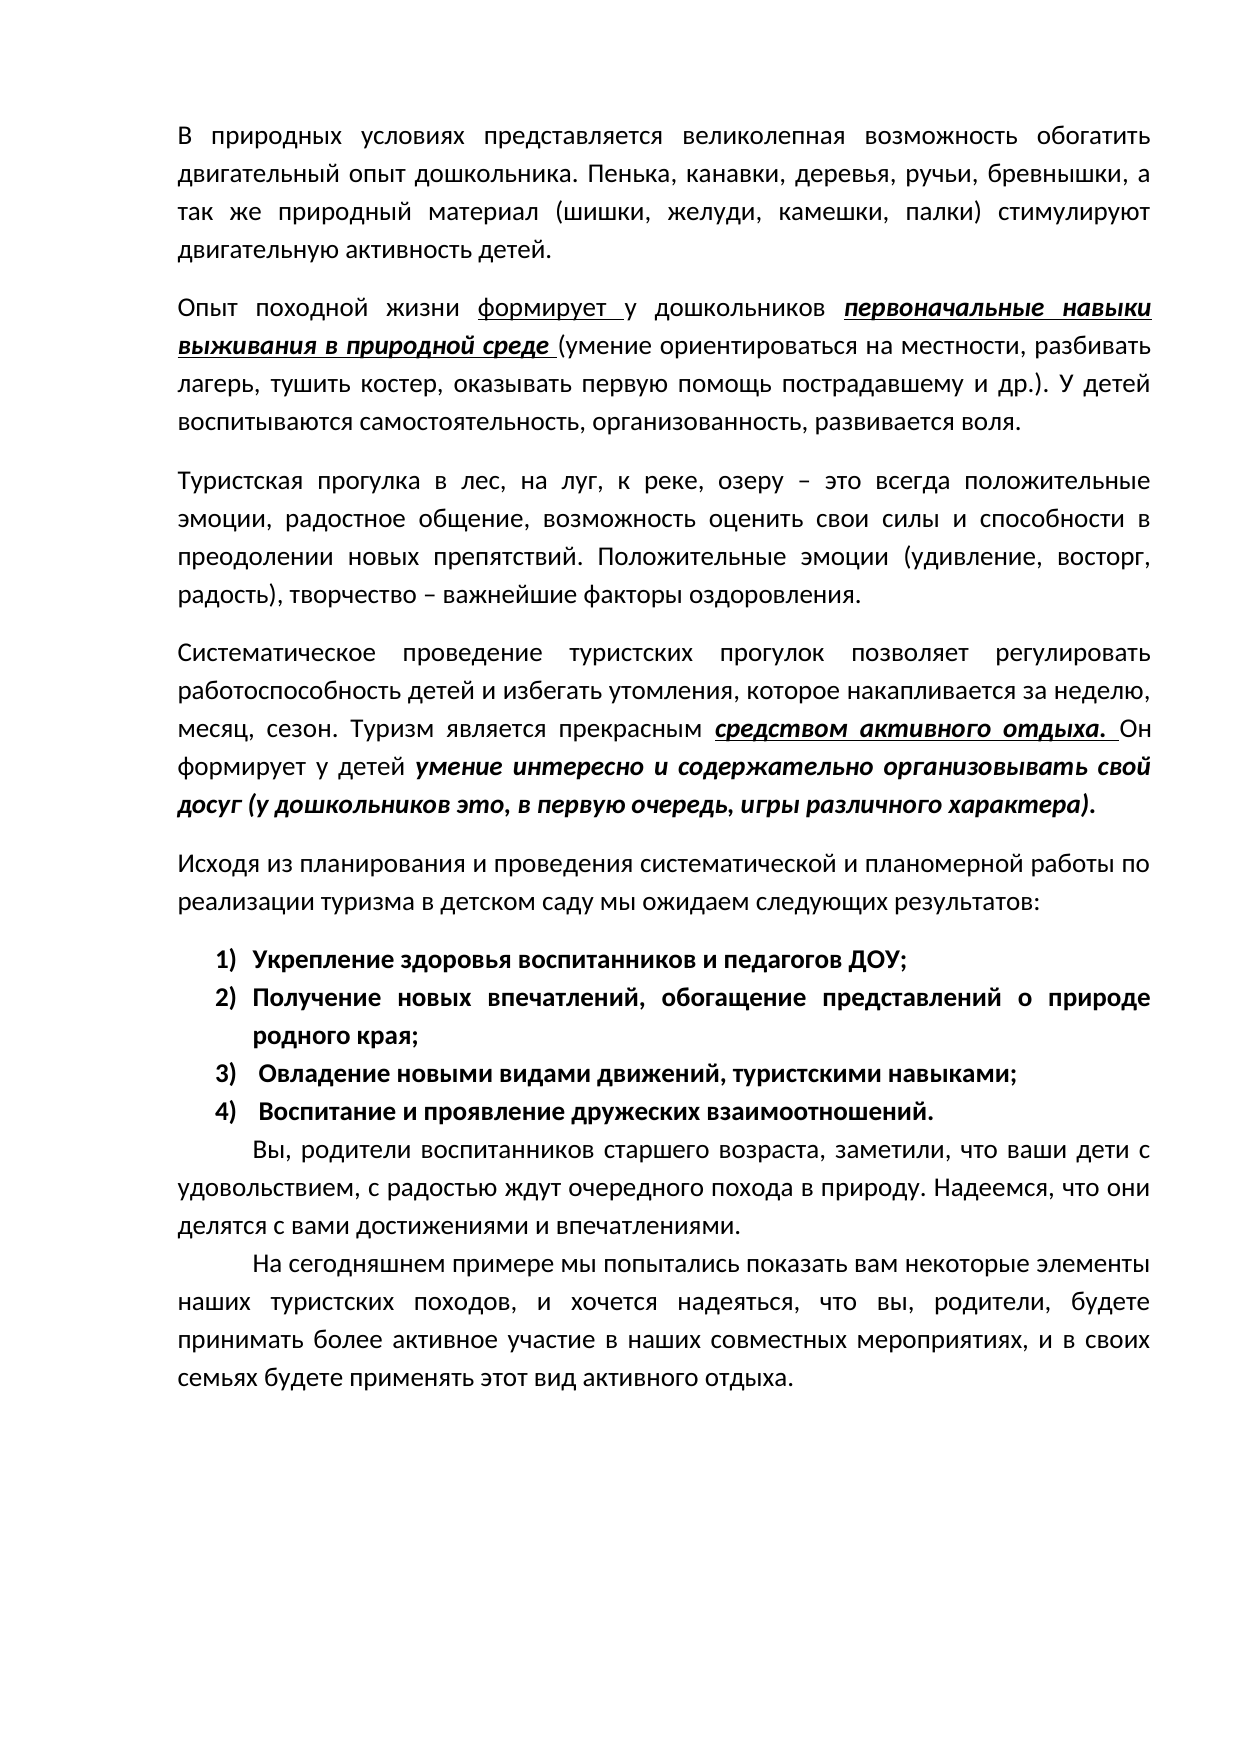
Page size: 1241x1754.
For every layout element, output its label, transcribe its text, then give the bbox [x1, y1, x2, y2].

list Вы, родители воспитанников старшего возраста, заметили, что ваши дети с удовольствием, с радостью ждут очередного похода в природу. Надеемся, что они делятся с вами достижениями и впечатлениями. [177, 1132, 1152, 1241]
text Опыт походной жизни формирует у дошкольников первоначальные навыки выживания в природной среде (умение ориентироваться на местности, разбивать лагерь, тушить костер, оказывать первую помощь пострадавшему и др.). У детей воспитываются самостоятельность, организованность, развивается воля. [177, 291, 1152, 437]
text В природных условиях представляется великолепная возможность обогатить двигательный опыт дошкольника. Пенька, канавки, деревья, ручьи, бревнышки, а так же природный материал (шишки, желуди, камешки, палки) стимулируют двигательную активность детей. [177, 118, 1152, 265]
text Исходя из планирования и проведения систематической и планомерной работы по реализации туризма в детском саду мы ожидаем следующих результатов: [177, 846, 1152, 917]
list Воспитание и проявление дружеских взаимоотношений. [215, 1094, 1152, 1127]
list На сегодняшнем примере мы попытались показать вам некоторые элементы наших туристских походов, и хочется надеяться, что вы, родители, будете принимать более активное участие в наших совместных мероприятиях, и в своих семьях будете применять этот вид активного отдыха. [177, 1246, 1152, 1393]
list Укрепление здоровья воспитанников и педагогов ДОУ; [215, 943, 1152, 976]
text Систематическое проведение туристских прогулок позволяет регулировать работоспособность детей и избегать утомления, которое накапливается за неделю, месяц, сезон. Туризм является прекрасным средством активного отдыха. Он формирует у детей умение интересно и содержательно организовывать свой досуг (у дошкольников это, в первую очередь, игры различного характера). [177, 636, 1152, 820]
list Овладение новыми видами движений, туристскими навыками; [215, 1056, 1152, 1089]
text Туристская прогулка в лес, на луг, к реке, озеру – это всегда положительные эмоции, радостное общение, возможность оценить свои силы и способности в преодолении новых препятствий. Положительные эмоции (удивление, восторг, радость), творчество – важнейшие факторы оздоровления. [177, 463, 1152, 610]
list Получение новых впечатлений, обогащение представлений о природе родного края; [215, 981, 1152, 1052]
